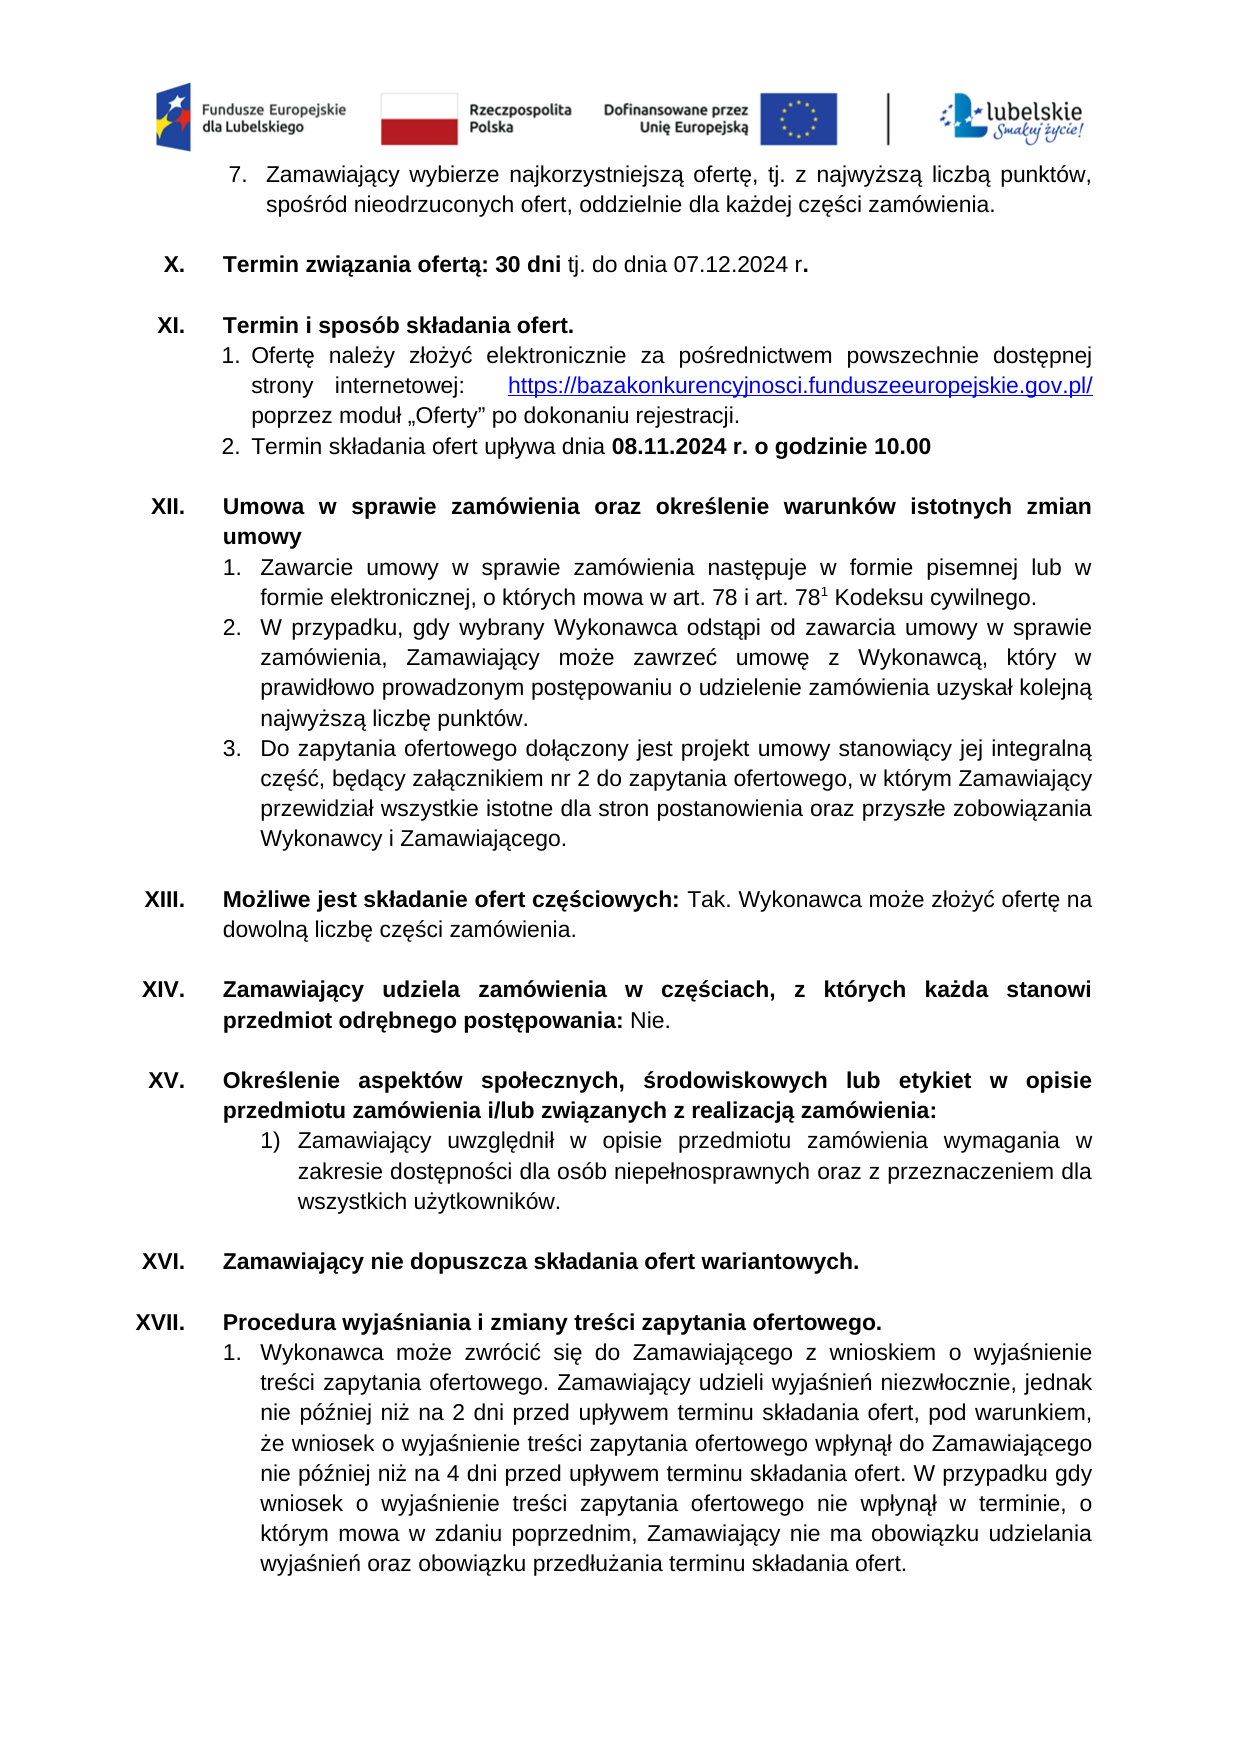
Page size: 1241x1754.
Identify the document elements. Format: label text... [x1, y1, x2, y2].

list Zamawiający nie dopuszcza składania ofert wariantowych. [185, 1248, 1093, 1274]
list Procedura wyjaśniania i zmiany treści zapytania ofertowego. [185, 1309, 1093, 1335]
list Zawarcie umowy w sprawie zamówienia następuje w formie pisemnej lub w formie elektronicznej, o których mowa w art. 78 i art. 781 Kodeksu cywilnego. [223, 553, 1093, 610]
list Wykonawca może zwrócić się do Zamawiającego z wnioskiem o wyjaśnienie treści zapytania ofertowego. Zamawiający udzieli wyjaśnień niezwłocznie, jednak nie później niż na 2 dni przed upływem terminu składania ofert, pod warunkiem, że wniosek o wyjaśnienie treści zapytania ofertowego wpłynął do Zamawiającego nie później niż na 4 dni przed upływem terminu składania ofert. W przypadku gdy wniosek o wyjaśnienie treści zapytania ofertowego nie wpłynął w terminie, o którym mowa w zdaniu poprzednim, Zamawiający nie ma obowiązku udzielania wyjaśnień oraz obowiązku przedłużania terminu składania ofert. [223, 1339, 1093, 1577]
list Zamawiający udziela zamówienia w częściach, z których każda stanowi przedmiot odrębnego postępowania: Nie. [185, 976, 1093, 1033]
list Termin składania ofert upływa dnia 08.11.2024 r. o godzinie 10.00 [221, 433, 1093, 459]
list Do zapytania ofertowego dołączony jest projekt umowy stanowiący jej integralną część, będący załącznikiem nr 2 do zapytania ofertowego, w którym Zamawiający przewidział wszystkie istotne dla stron postanowienia oraz przyszłe zobowiązania Wykonawcy i Zamawiającego. [223, 735, 1093, 852]
picture [147, 73, 1093, 161]
list Możliwe jest składanie ofert częściowych: Tak. Wykonawca może złożyć ofertę na dowolną liczbę części zamówienia. [185, 886, 1093, 942]
list Ofertę należy złożyć elektronicznie za pośrednictwem powszechnie dostępnej strony internetowej: https://bazakonkurencyjnosci.funduszeeuropejskie.gov.pl/ poprzez moduł „Oferty” po dokonaniu rejestracji. [221, 342, 1093, 429]
list W przypadku, gdy wybrany Wykonawca odstąpi od zawarcia umowy w sprawie zamówienia, Zamawiający może zawrzeć umowę z Wykonawcą, który w prawidłowo prowadzonym postępowaniu o udzielenie zamówienia uzyskał kolejną najwyższą liczbę punktów. [223, 614, 1093, 731]
list Określenie aspektów społecznych, środowiskowych lub etykiet w opisie przedmiotu zamówienia i/lub związanych z realizacją zamówienia: [185, 1067, 1093, 1123]
list Zamawiający wybierze najkorzystniejszą ofertę, tj. z najwyższą liczbą punktów, spośród nieodrzuconych ofert, oddzielnie dla każdej części zamówienia. [228, 161, 1093, 217]
list Umowa w sprawie zamówienia oraz określenie warunków istotnych zmian umowy [185, 493, 1093, 549]
list Termin związania ofertą: 30 dni tj. do dnia 07.12.2024 r. [185, 251, 1093, 278]
list Zamawiający uwzględnił w opisie przedmiotu zamówienia wymagania w zakresie dostępności dla osób niepełnosprawnych oraz z przeznaczeniem dla wszystkich użytkowników. [260, 1127, 1093, 1214]
list Termin i sposób składania ofert. [185, 312, 1093, 338]
